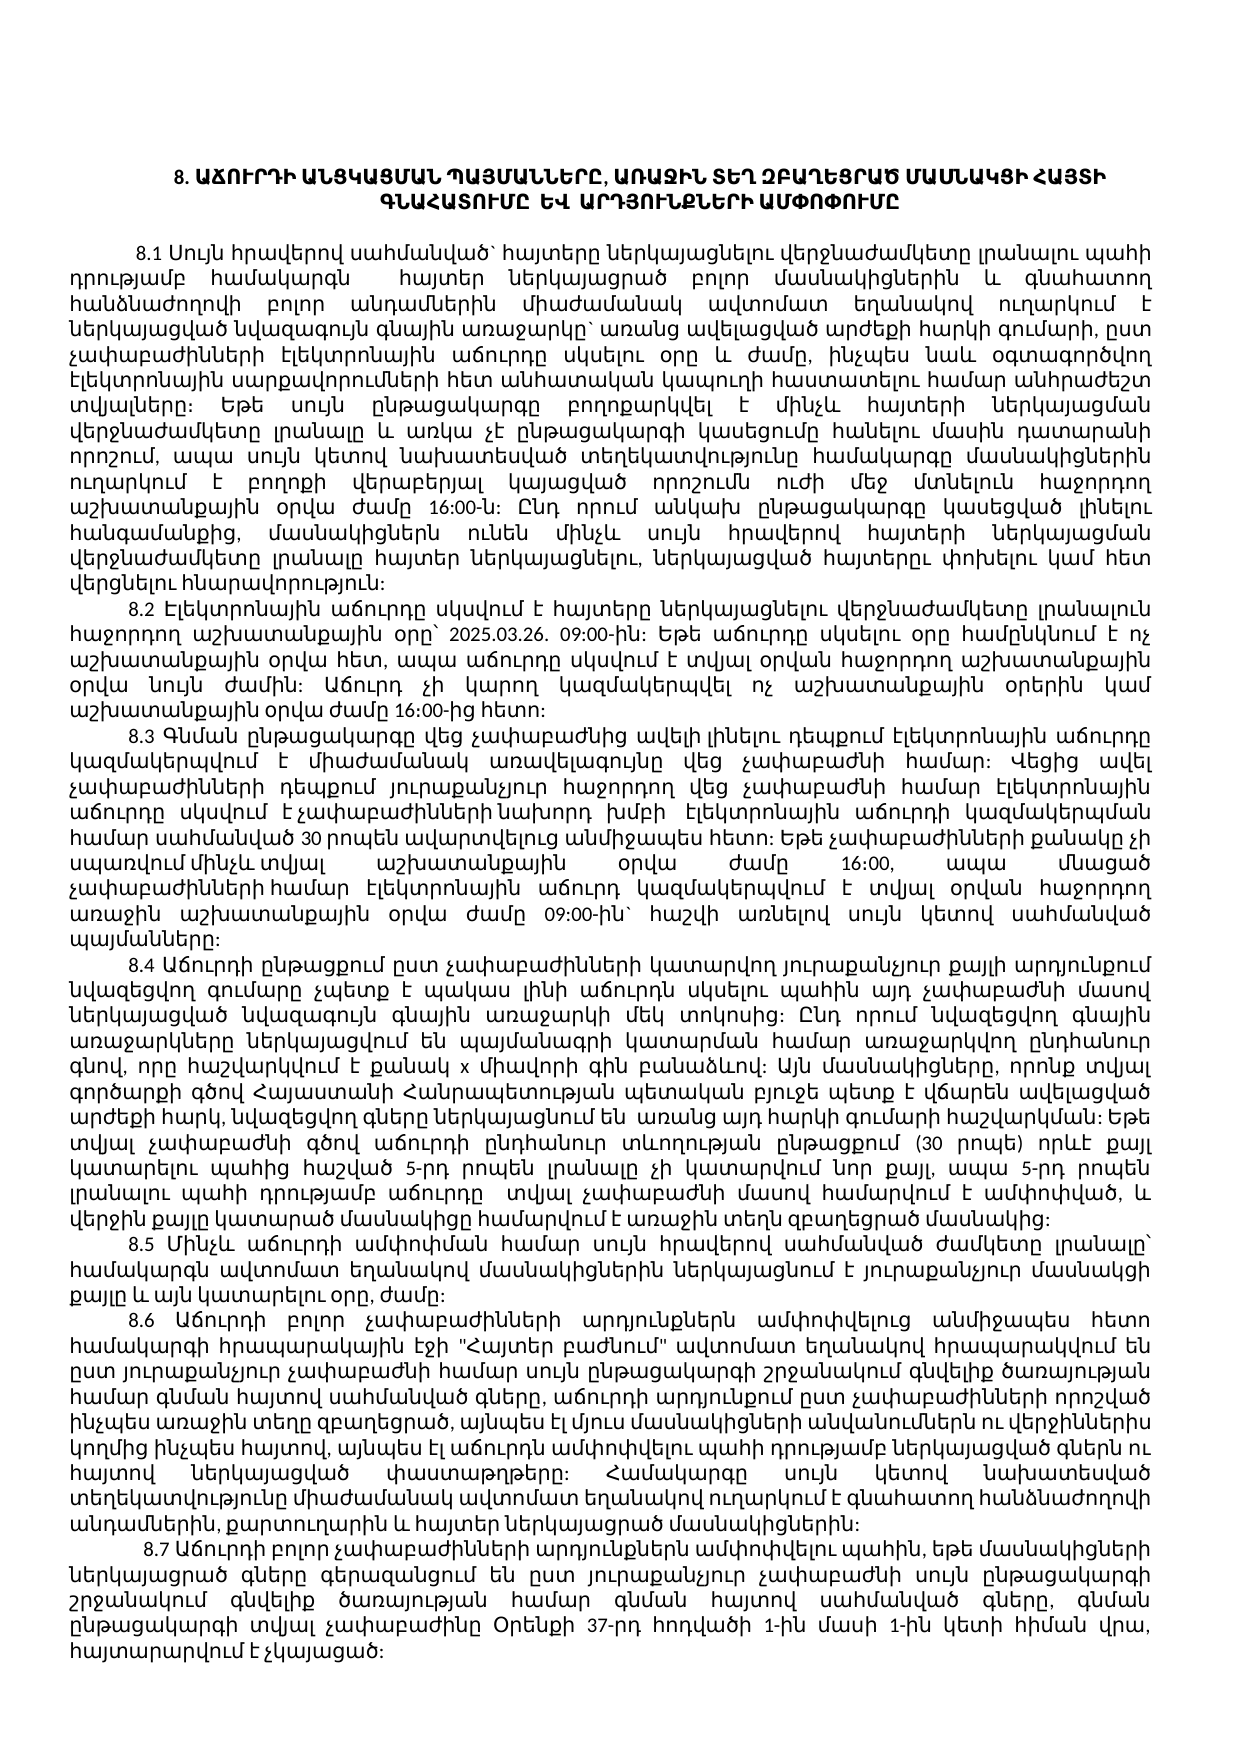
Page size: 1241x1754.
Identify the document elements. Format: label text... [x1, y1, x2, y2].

text ԳՆԱՀԱՏՈՒՄԸ ԵՎ ԱՐԴՅՈՒՆՔՆԵՐԻ ԱՄՓՈՓՈՒՄԸ [69, 189, 1152, 215]
text 8. ԱՃՈՒՐԴԻ ԱՆՑԿԱՑՄԱՆ ՊԱՅՄԱՆՆԵՐԸ, ԱՌԱՋԻՆ ՏԵՂ ԶԲԱՂԵՑՐԱԾ ՄԱՍՆԱԿՑԻ ՀԱՅՏԻ [69, 164, 1152, 189]
text 8.2 Էլեկտրոնային աճուրդը սկսվում է հայտերը ներկայացնելու վերջնաժամկետը լրանալուն հաջորդող աշխատանքային օրը՝ 2025.03.26. 09:00 -ին: Եթե աճուրդը սկսելու օրը համընկնում է ոչ աշխատանքային օրվա հետ, ապա աճուրդը սկսվում է տվյալ օրվան հաջորդող աշխատանքային օրվա նույն ժամին: Աճուրդ չի կարող կազմակերպվել ոչ աշխատանքային օրերին կամ աշխատանքային օրվա ժամը 16։00-ից հետո: [69, 596, 1152, 723]
text 8.5 Մինչև աճուրդի ամփոփման համար սույն հրավերով սահմանված ժամկետը լրանալը՝ համակարգն ավտոմատ եղանակով մասնակիցներին ներկայացնում է յուրաքանչյուր մասնակցի քայլը և այն կատարելու օրը, ժամը: [69, 1231, 1152, 1308]
text 8.3 Գնման ընթացակարգը վեց չափաբաժնից ավելի լինելու դեպքում էլեկտրոնային աճուրդը կազմակերպվում է միաժամանակ առավելագույնը վեց չափաբաժնի համար: Վեցից ավել չափաբաժինների դեպքում յուրաքանչյուր հաջորդող վեց չափաբաժնի համար էլեկտրոնային աճուրդը սկսվում է չափաբաժինների նախորդ խմբի էլեկտրոնային աճուրդի կազմակերպման համար սահմանված 30 րոպեն ավարտվելուց անմիջապես հետո: Եթե չափաբաժինների քանակը չի սպառվում մինչև տվյալ աշխատանքային օրվա ժամը 16։00, ապա մնացած չափաբաժինների համար էլեկտրոնային աճուրդ կազմակերպվում է տվյալ օրվան հաջորդող առաջին աշխատանքային օրվա ժամը 09:00-ին` հաշվի առնելով սույն կետով սահմանված պայմանները: [69, 723, 1152, 952]
text 8.7 Աճուրդի բոլոր չափաբաժինների արդյունքներն ամփոփվելու պահին, եթե մասնակիցների ներկայացրած գները գերազանցում են ըստ յուրաքանչյուր չափաբաժնի սույն ընթացակարգի շրջանակում գնվելիք ծառայության համար գնման հայտով սահմանված գները, գնման ընթացակարգի տվյալ չափաբաժինը Օրենքի 37-րդ հոդվածի 1-ին մասի 1-ին կետի հիման վրա, հայտարարվում է չկայացած: [69, 1536, 1152, 1663]
text 8.1 Սույն հրավերով սահմանված` հայտերը ներկայացնելու վերջնաժամկետը լրանալու պահի դրությամբ համակարգն հայտեր ներկայացրած բոլոր մասնակիցներին և գնահատող հանձնաժողովի բոլոր անդամներին միաժամանակ ավտոմատ եղանակով ուղարկում է ներկայացված նվազագույն գնային առաջարկը` առանց ավելացված արժեքի հարկի գումարի, ըստ չափաբաժինների էլեկտրոնային աճուրդը սկսելու օրը և ժամը, ինչպես նաև օգտագործվող էլեկտրոնային սարքավորումների հետ անհատական կապուղի հաստատելու համար անհրաժեշտ տվյալները։ Եթե սույն ընթացակարգը բողոքարկվել է մինչև հայտերի ներկայացման վերջնաժամկետը լրանալը և առկա չէ ընթացակարգի կասեցումը հանելու մասին դատարանի որոշում, ապա սույն կետով նախատեսված տեղեկատվությունը համակարգը մասնակիցներին ուղարկում է բողոքի վերաբերյալ կայացված որոշումն ուժի մեջ մտնելուն հաջորդող աշխատանքային օրվա ժամը 16:00-ն: Ընդ որում անկախ ընթացակարգը կասեցված լինելու հանգամանքից, մասնակիցներն ունեն մինչև սույն հրավերով հայտերի ներկայացման վերջնաժամկետը լրանալը հայտեր ներկայացնելու, ներկայացված հայտերըւ փոխելու կամ հետ վերցնելու հնարավորություն: [69, 240, 1152, 596]
text 8.6 Աճուրդի բոլոր չափաբաժինների արդյունքներն ամփոփվելուց անմիջապես հետո համակարգի հրապարակային էջի "Հայտեր բաժնում" ավտոմատ եղանակով հրապարակվում են ըստ յուրաքանչյուր չափաբաժնի համար սույն ընթացակարգի շրջանակում գնվելիք ծառայության համար գնման հայտով սահմանված գները, աճուրդի արդյունքում ըստ չափաբաժինների որոշված ինչպես առաջին տեղը զբաղեցրած, այնպես էլ մյուս մասնակիցների անվանումներն ու վերջիններիս կողմից ինչպես հայտով, այնպես էլ աճուրդն ամփոփվելու պահի դրությամբ ներկայացված գներն ու հայտով ներկայացված փաստաթղթերը: Համակարգը սույն կետով նախատեսված տեղեկատվությունը միաժամանակ ավտոմատ եղանակով ուղարկում է գնահատող հանձնաժողովի անդամներին, քարտուղարին և հայտեր ներկայացրած մասնակիցներին: [69, 1308, 1152, 1536]
text 8.4 Աճուրդի ընթացքում ըստ չափաբաժինների կատարվող յուրաքանչյուր քայլի արդյունքում նվազեցվող գումարը չպետք է պակաս լինի աճուրդն սկսելու պահին այդ չափաբաժնի մասով ներկայացված նվազագույն գնային առաջարկի մեկ տոկոսից: Ընդ որում նվազեցվող գնային առաջարկները ներկայացվում են պայմանագրի կատարման համար առաջարկվող ընդհանուր գնով, որը հաշվարկվում է քանակ x միավորի գին բանաձևով: Այն մասնակիցները, որոնք տվյալ գործարքի գծով Հայաստանի Հանրապետության պետական բյուջե պետք է վճարեն ավելացված արժեքի հարկ, նվազեցվող գները ներկայացնում են առանց այդ հարկի գումարի հաշվարկման: Եթե տվյալ չափաբաժնի գծով աճուրդի ընդհանուր տևողության ընթացքում (30 րոպե) որևէ քայլ կատարելու պահից հաշված 5-րդ րոպեն լրանալը չի կատարվում նոր քայլ, ապա 5-րդ րոպեն լրանալու պահի դրությամբ աճուրդը տվյալ չափաբաժնի մասով համարվում է ամփոփված, և վերջին քայլը կատարած մասնակիցը համարվում է առաջին տեղն զբաղեցրած մասնակից: [69, 952, 1152, 1231]
